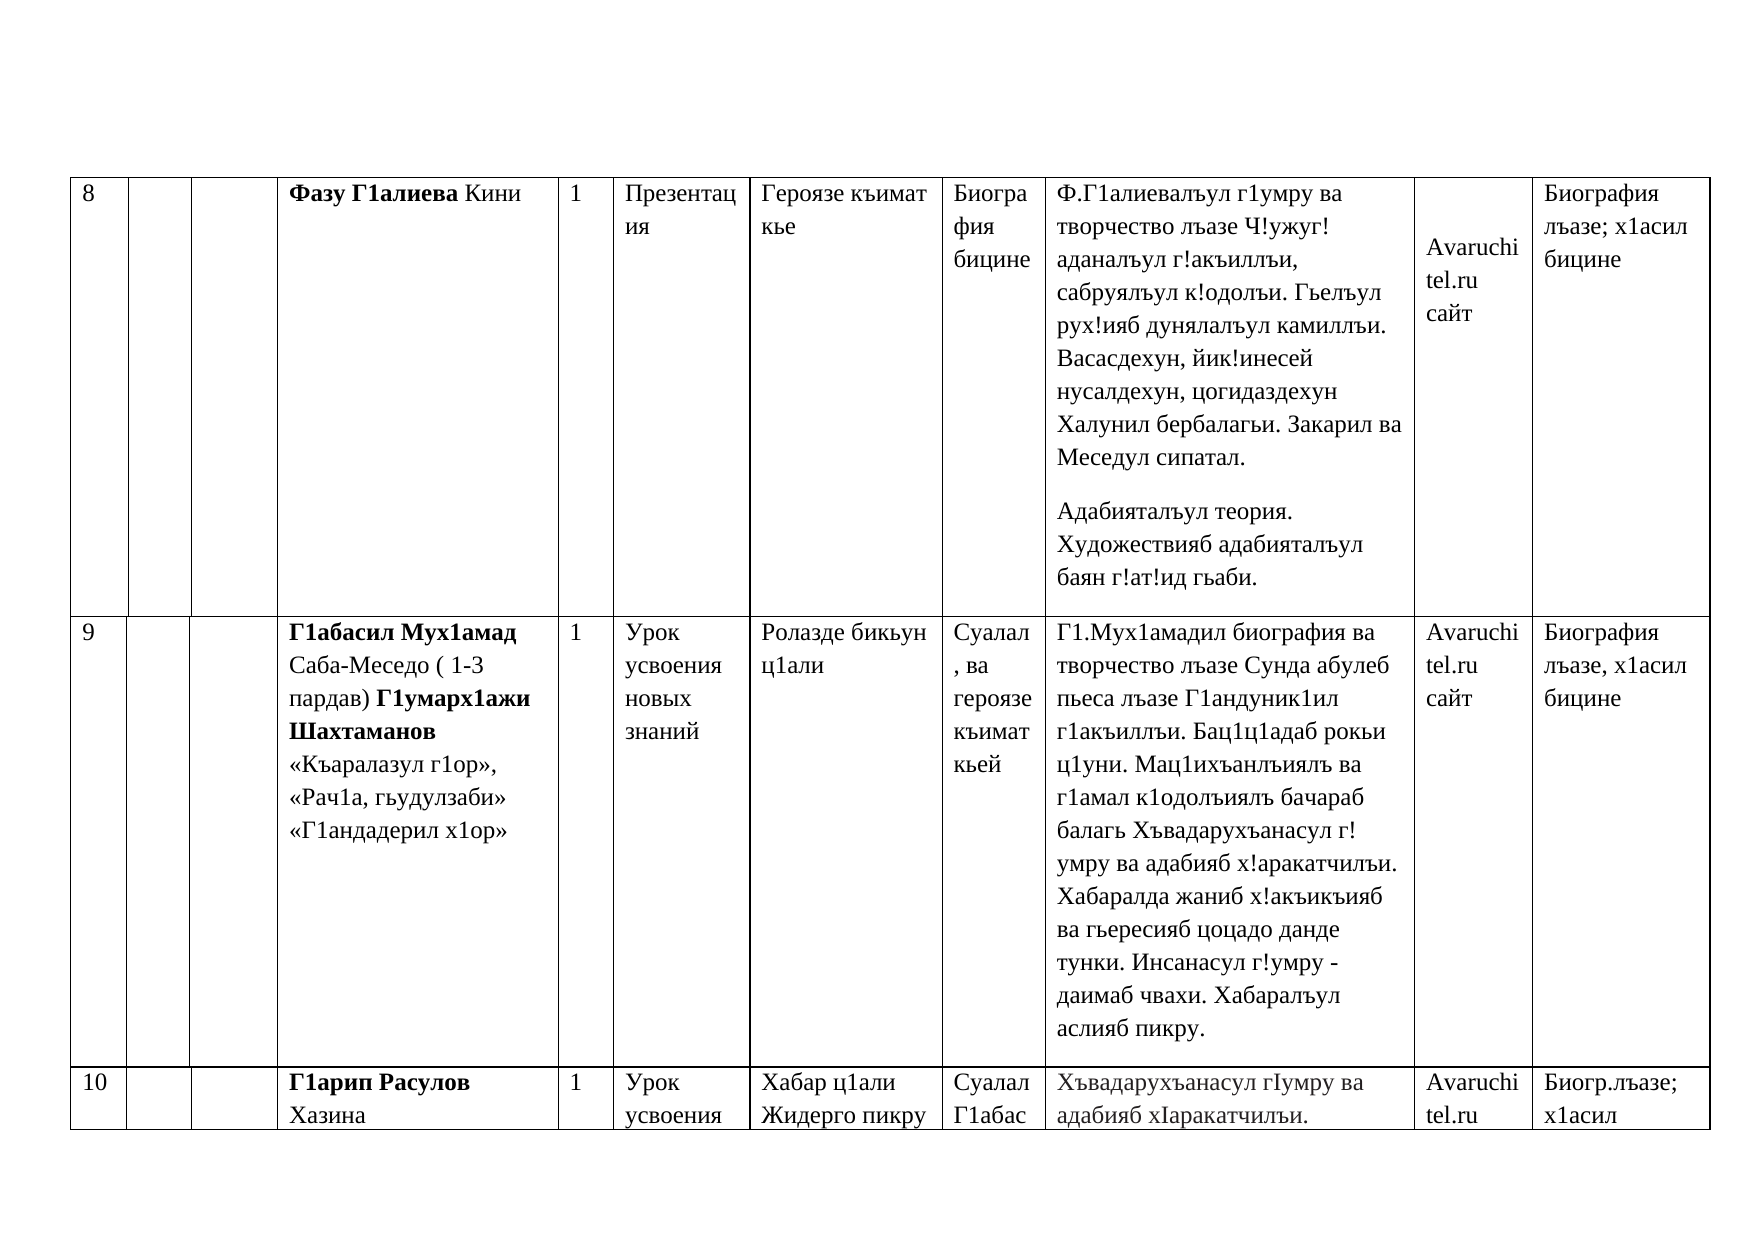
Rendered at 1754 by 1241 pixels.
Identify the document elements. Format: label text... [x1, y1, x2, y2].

table_cell 10 [71, 1068, 126, 1129]
table_cell [129, 178, 191, 616]
table_cell Avaruchitel.ru сайт [1415, 617, 1532, 1066]
table_cell [192, 178, 277, 616]
table_cell Суалал , ва героязе къимат кьей [943, 617, 1045, 1066]
table_cell [127, 1068, 191, 1129]
table_cell Биография бицине [943, 178, 1045, 616]
table_cell [127, 617, 189, 1066]
table_cell Г1абасил Мух1амад Саба-Меседо ( 1-3 пардав) Г1умарх1ажи Шахтаманов «Къаралазул г1ор», «Рач1а, гьудулзаби» «Г1андадерил х1ор» [278, 617, 558, 1066]
table_cell Г1.Мух1амадил биография ва творчество лъазе Сунда абулеб пьеса лъазе Г1андуник1ил г1акъиллъи. Бац1ц1адаб рокьи ц1уни. Мац1ихъанлъиялъ ва г1амал к1одолъиялъ бачараб балагь Хъвадарухъанасул г!умру ва адабияб х!аракатчилъи. Хабаралда жаниб х!акъикъияб ва гьересияб цоцадо данде тунки. Инсанасул г!умру - даимаб чвахи. Хабаралъул аслияб пикру. [1046, 617, 1414, 1066]
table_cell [614, 1068, 749, 1129]
table_cell Ф.Г1алиевалъул г1умру ва творчество лъазе Ч!ужуг!аданалъул г!акъиллъи, сабруялъул к!одолъи. Гьелъул рух!ияб дунялалъул камиллъи. Васасдехун, йик!инесей нусалдехун, цогидаздехун Халунил бербалагьи. Закарил ва Меседул сипатал. Адабияталъул теория. Художествияб адабияталъул баян г!ат!ид гьаби. [1046, 178, 1414, 616]
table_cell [278, 1068, 558, 1129]
table_cell Ролазде бикьун ц1али [751, 617, 942, 1066]
table_cell [190, 617, 277, 1066]
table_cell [1046, 1068, 1414, 1129]
table_cell Презентация [614, 178, 749, 616]
table_cell 8 [71, 178, 128, 616]
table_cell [751, 1068, 942, 1129]
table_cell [943, 1068, 1045, 1129]
table_cell 1 [559, 1068, 613, 1129]
table_cell Avaruchitel.ru сайт [1415, 1068, 1532, 1129]
table_cell Биография лъазе; х1асил бицине [1533, 178, 1709, 616]
table_cell [192, 1068, 277, 1129]
table_cell Героязе къимат кье [751, 178, 942, 616]
table_cell 1 [559, 617, 613, 1066]
table_cell Avaruchitel.ru сайт [1415, 178, 1532, 616]
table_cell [1533, 1068, 1709, 1129]
table_cell 1 [559, 178, 613, 616]
table_cell Урок усвоения новых знаний [614, 617, 749, 1066]
table_cell 9 [71, 617, 126, 1066]
table_cell Фазу Г1алиева Кини [278, 178, 558, 616]
table_cell Биография лъазе, х1асил бицине [1533, 617, 1709, 1066]
